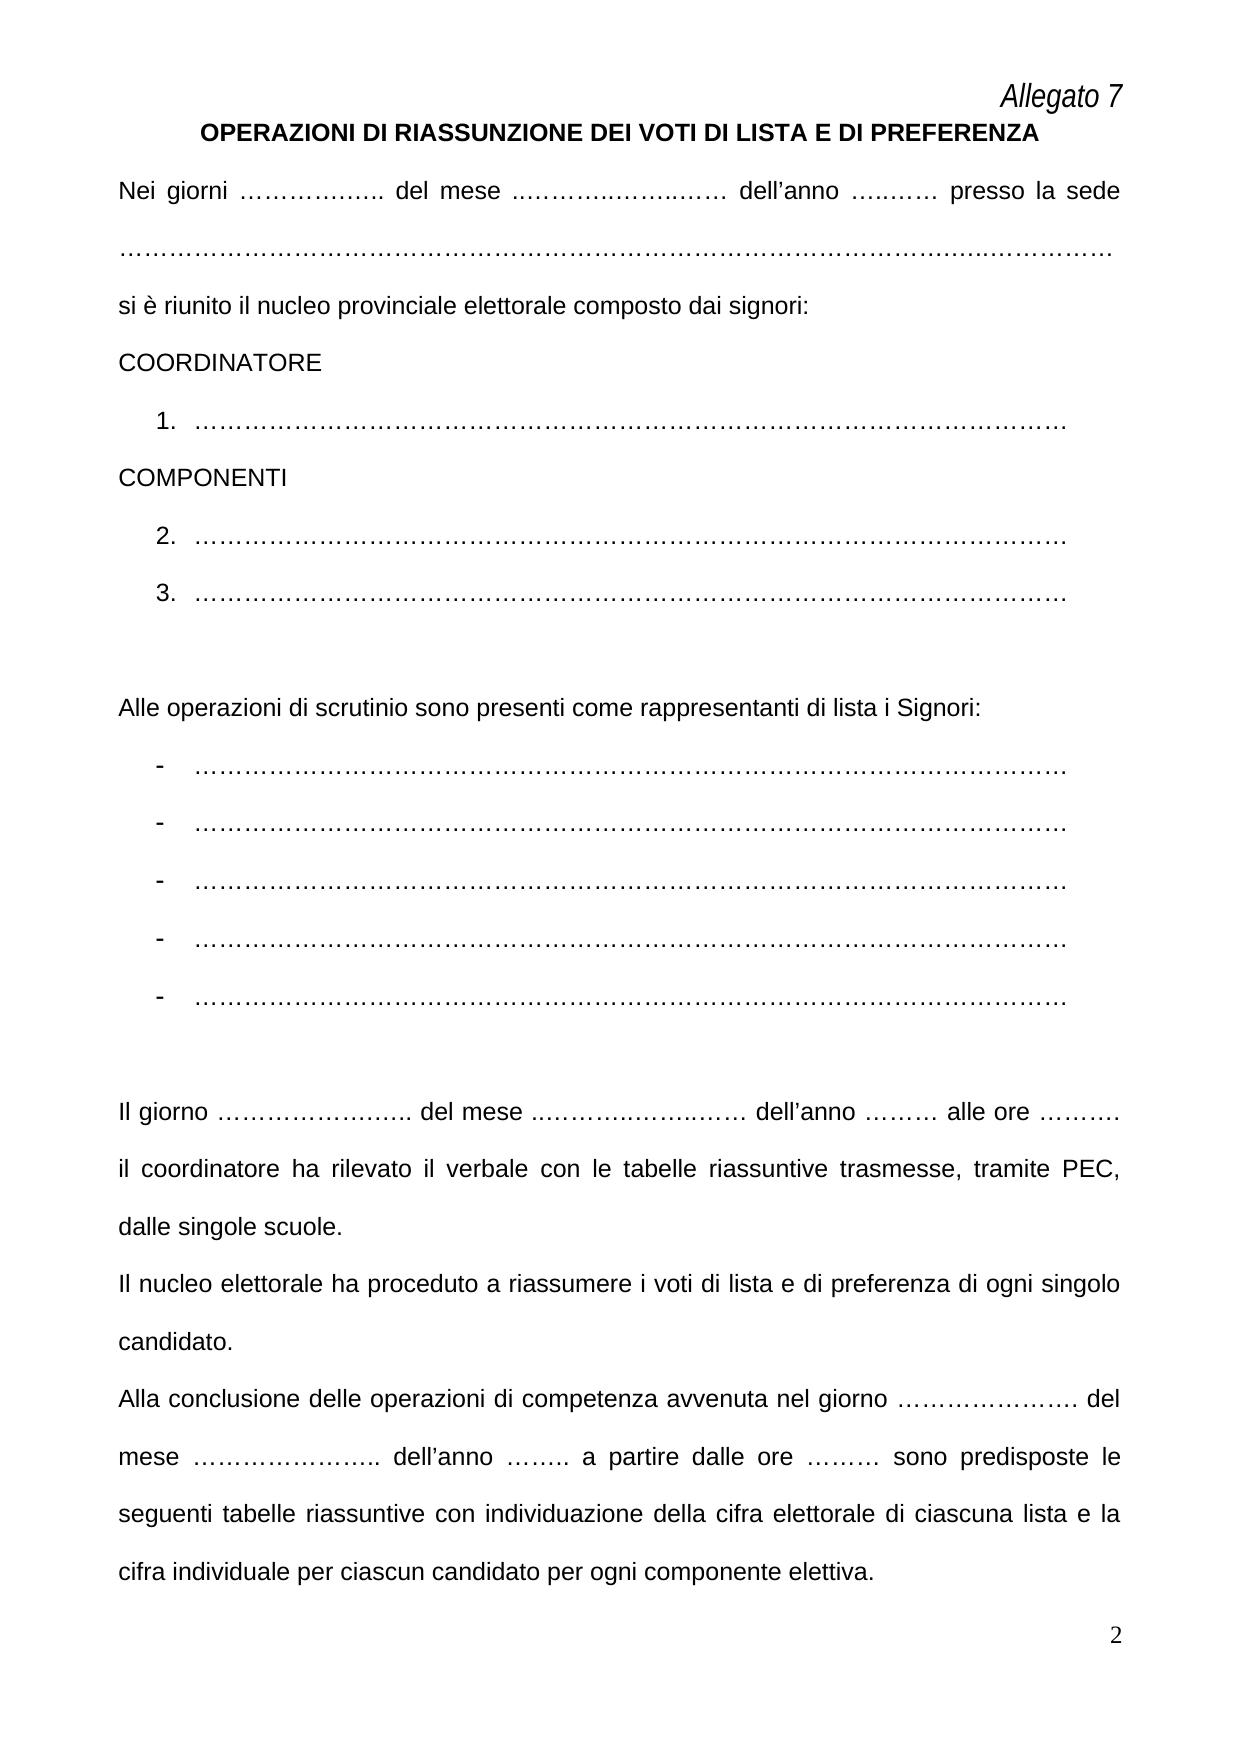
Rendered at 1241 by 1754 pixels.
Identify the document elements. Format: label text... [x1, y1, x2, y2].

list …………………………………………………………………………………………… [156, 981, 1122, 1010]
text Il giorno ……………….….. del mese ..………..……..…… dell’anno ……… alle ore ………. il coordinatore ha rilevato il verbale con le tabelle riassuntive trasmesse, tramite PEC, dalle singole scuole. [118, 1097, 1122, 1240]
text OPERAZIONI DI RIASSUNZIONE DEI VOTI DI LISTA E DI PREFERENZA [118, 118, 1122, 147]
list …………………………………………………………………………………………… [156, 866, 1122, 895]
text Alla conclusione delle operazioni di competenza avvenuta nel giorno …………………. del mese ………………….. dell’anno …….. a partire dalle ore ……… sono predisposte le seguenti tabelle riassuntive con individuazione della cifra elettorale di ciascuna lista e la cifra individuale per ciascun candidato per ogni componente elettiva. [118, 1384, 1122, 1585]
text COMPONENTI [118, 463, 1122, 492]
text COORDINATORE [118, 348, 1122, 377]
list …………………………………………………………………………………………… [156, 521, 1122, 549]
text Alle operazioni di scrutinio sono presenti come rappresentanti di lista i Signori: [118, 693, 1122, 722]
text Il nucleo elettorale ha proceduto a riassumere i voti di lista e di preferenza di ogni singolo candidato. [118, 1269, 1122, 1355]
list …………………………………………………………………………………………… [156, 751, 1122, 779]
list …………………………………………………………………………………………… [156, 924, 1122, 953]
list …………………………………………………………………………………………… [156, 406, 1122, 434]
text Nei giorni ………….….. del mese ..………..……..…… dell’anno …..…… presso la sede ……………………………………………………………………………………….…..……………si è riunito il nucleo provinciale elettorale composto dai signori: [118, 176, 1122, 319]
list …………………………………………………………………………………………… [156, 578, 1122, 607]
list …………………………………………………………………………………………… [156, 808, 1122, 837]
